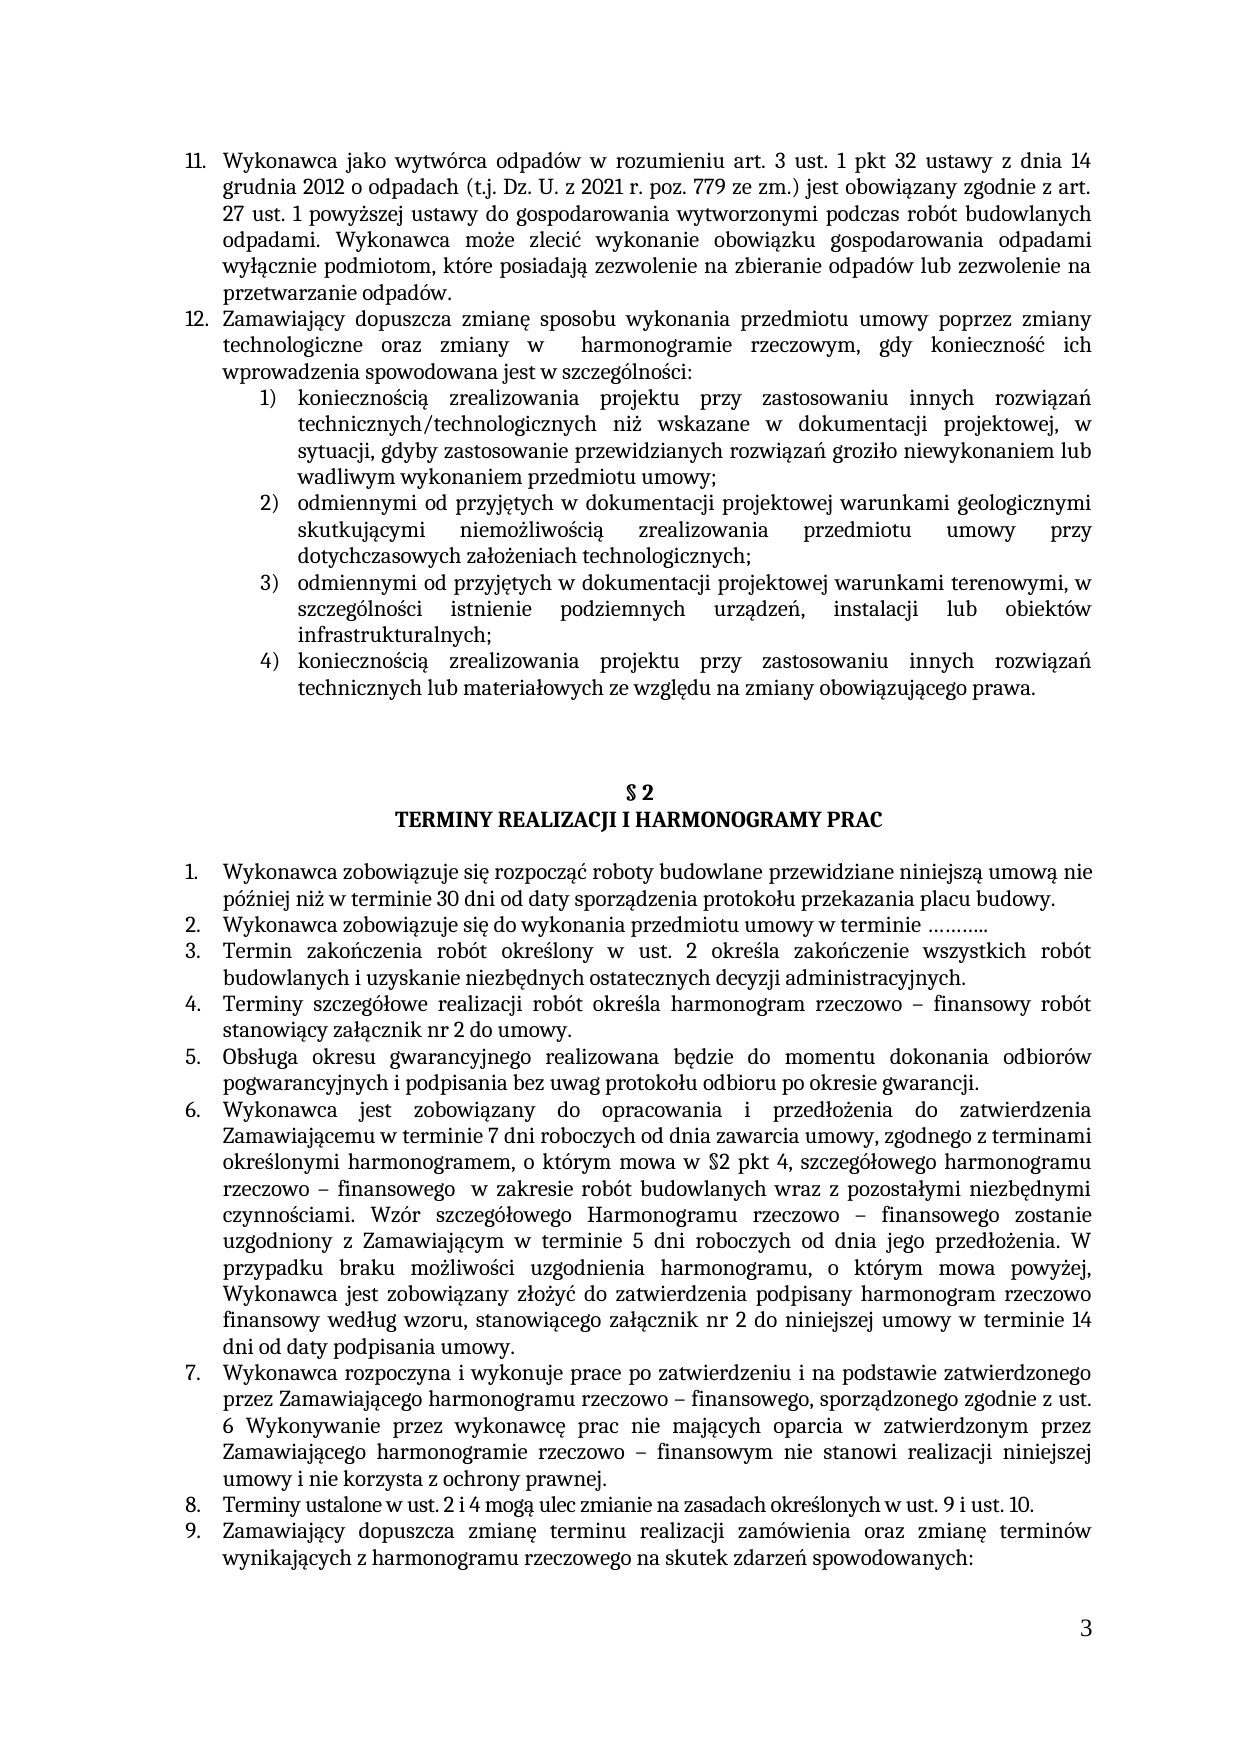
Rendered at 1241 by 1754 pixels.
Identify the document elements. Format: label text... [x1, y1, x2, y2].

list koniecznością zrealizowania projektu przy zastosowaniu innych rozwiązań technicznych/technologicznych niż wskazane w dokumentacji projektowej, w sytuacji, gdyby zastosowanie przewidzianych rozwiązań groziło niewykonaniem lub wadliwym wykonaniem przedmiotu umowy; [260, 385, 1093, 490]
list koniecznością zrealizowania projektu przy zastosowaniu innych rozwiązań technicznych lub materiałowych ze względu na zmiany obowiązującego prawa. [260, 648, 1093, 701]
list odmiennymi od przyjętych w dokumentacji projektowej warunkami geologicznymi skutkującymi niemożliwością zrealizowania przedmiotu umowy przy dotychczasowych założeniach technologicznych; [260, 490, 1093, 569]
list Zamawiający dopuszcza zmianę sposobu wykonania przedmiotu umowy poprzez zmiany technologiczne oraz zmiany w harmonogramie rzeczowym, gdy konieczność ich wprowadzenia spowodowana jest w szczególności: [185, 306, 1093, 385]
list Wykonawca rozpoczyna i wykonuje prace po zatwierdzeniu i na podstawie zatwierdzonego przez Zamawiającego harmonogramu rzeczowo – finansowego, sporządzonego zgodnie z ust. 6 Wykonywanie przez wykonawcę prac nie mających oparcia w zatwierdzonym przez Zamawiającego harmonogramie rzeczowo – finansowym nie stanowi realizacji niniejszej umowy i nie korzysta z ochrony prawnej. [185, 1360, 1093, 1492]
list Wykonawca jest zobowiązany do opracowania i przedłożenia do zatwierdzenia Zamawiającemu w terminie 7 dni roboczych od dnia zawarcia umowy, zgodnego z terminami określonymi harmonogramem, o którym mowa w §2 pkt 4, szczegółowego harmonogramu rzeczowo – finansowego w zakresie robót budowlanych wraz z pozostałymi niezbędnymi czynnościami. Wzór szczegółowego Harmonogramu rzeczowo – finansowego zostanie uzgodniony z Zamawiającym w terminie 5 dni roboczych od dnia jego przedłożenia. W przypadku braku możliwości uzgodnienia harmonogramu, o którym mowa powyżej, Wykonawca jest zobowiązany złożyć do zatwierdzenia podpisany harmonogram rzeczowo finansowy według wzoru, stanowiącego załącznik nr 2 do niniejszej umowy w terminie 14 dni od daty podpisania umowy. [185, 1096, 1093, 1360]
text TERMINY REALIZACJI I HARMONOGRAMY PRAC [185, 806, 1093, 833]
list odmiennymi od przyjętych w dokumentacji projektowej warunkami terenowymi, w szczególności istnienie podziemnych urządzeń, instalacji lub obiektów infrastrukturalnych; [260, 569, 1093, 648]
list Wykonawca zobowiązuje się rozpocząć roboty budowlane przewidziane niniejszą umową nie później niż w terminie 30 dni od daty sporządzenia protokołu przekazania placu budowy. [185, 859, 1093, 912]
list Terminy ustalone w ust. 2 i 4 mogą ulec zmianie na zasadach określonych w ust. 9 i ust. 10. [185, 1492, 1093, 1518]
list Terminy szczegółowe realizacji robót określa harmonogram rzeczowo – finansowy robót stanowiący załącznik nr 2 do umowy. [185, 991, 1093, 1044]
list Wykonawca zobowiązuje się do wykonania przedmiotu umowy w terminie ……….. [185, 912, 1093, 938]
list Obsługa okresu gwarancyjnego realizowana będzie do momentu dokonania odbiorów pogwarancyjnych i podpisania bez uwag protokołu odbioru po okresie gwarancji. [185, 1044, 1093, 1096]
list Wykonawca jako wytwórca odpadów w rozumieniu art. 3 ust. 1 pkt 32 ustawy z dnia 14 grudnia 2012 o odpadach (t.j. Dz. U. z 2021 r. poz. 779 ze zm.) jest obowiązany zgodnie z art. 27 ust. 1 powyższej ustawy do gospodarowania wytworzonymi podczas robót budowlanych odpadami. Wykonawca może zlecić wykonanie obowiązku gospodarowania odpadami wyłącznie podmiotom, które posiadają zezwolenie na zbieranie odpadów lub zezwolenie na przetwarzanie odpadów. [185, 148, 1093, 306]
list Zamawiający dopuszcza zmianę terminu realizacji zamówienia oraz zmianę terminów wynikających z harmonogramu rzeczowego na skutek zdarzeń spowodowanych: [185, 1518, 1093, 1571]
text § 2 [185, 780, 1093, 806]
list Termin zakończenia robót określony w ust. 2 określa zakończenie wszystkich robót budowlanych i uzyskanie niezbędnych ostatecznych decyzji administracyjnych. [185, 938, 1093, 991]
